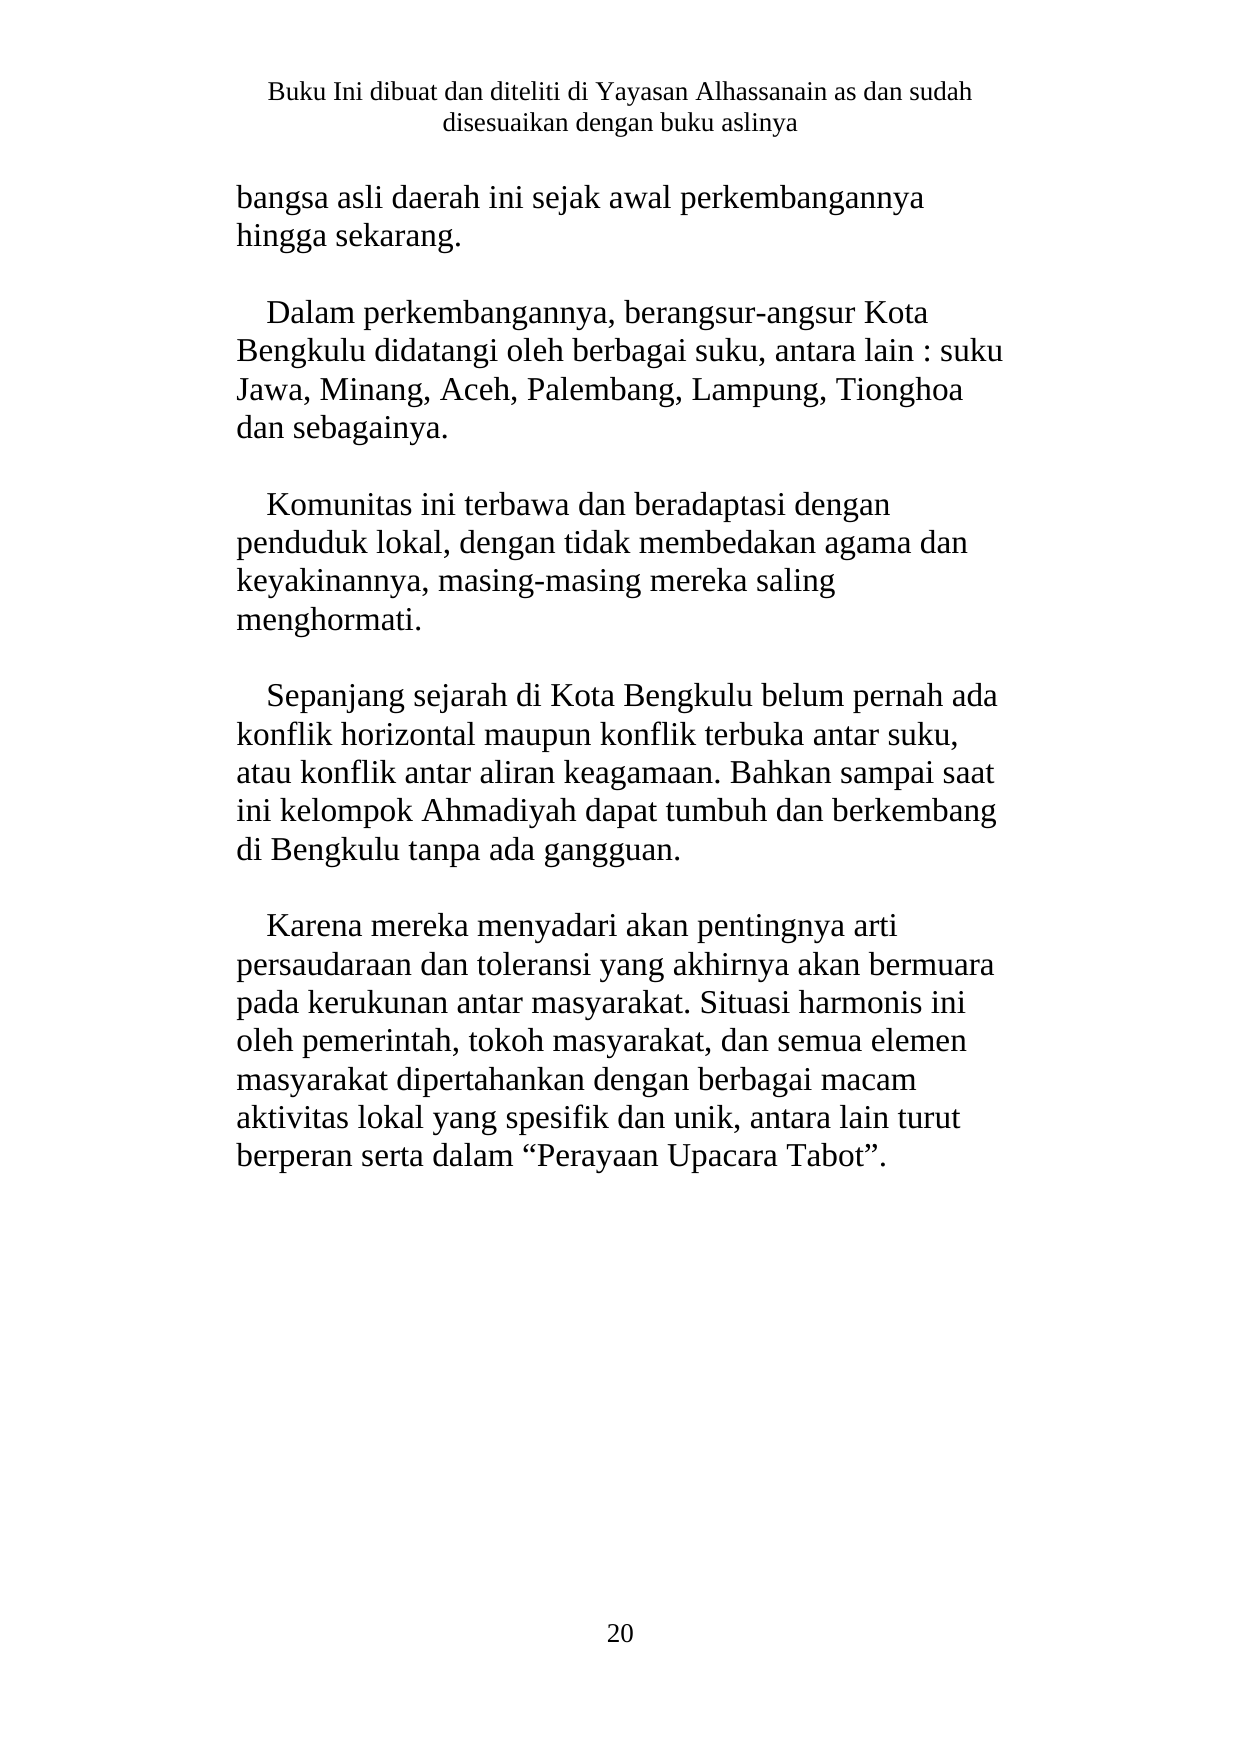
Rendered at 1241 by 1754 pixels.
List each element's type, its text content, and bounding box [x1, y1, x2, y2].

text Komunitas ini terbawa dan beradaptasi dengan penduduk lokal, dengan tidak membedakan agama dan keyakinannya, masing-masing mereka saling menghormati. [236, 484, 1004, 637]
text Karena mereka menyadari akan pentingnya arti persaudaraan dan toleransi yang akhirnya akan bermuara pada kerukunan antar masyarakat. Situasi harmonis ini oleh pemerintah, tokoh masyarakat, dan semua elemen masyarakat dipertahankan dengan berbagai macam aktivitas lokal yang spesifik dan unik, antara lain turut berperan serta dalam “Perayaan Upacara Tabot”. [236, 906, 1004, 1174]
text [236, 177, 1004, 254]
text Dalam perkembangannya, berangsur-angsur Kota Bengkulu didatangi oleh berbagai suku, antara lain : suku Jawa, Minang, Aceh, Palembang, Lampung, Tionghoa dan sebagainya. [236, 292, 1004, 446]
text Sepanjang sejarah di Kota Bengkulu belum pernah ada konflik horizontal maupun konflik terbuka antar suku, atau konflik antar aliran keagamaan. Bahkan sampai saat ini kelompok Ahmadiyah dapat tumbuh dan berkembang di Bengkulu tanpa ada gangguan. [236, 676, 1004, 867]
